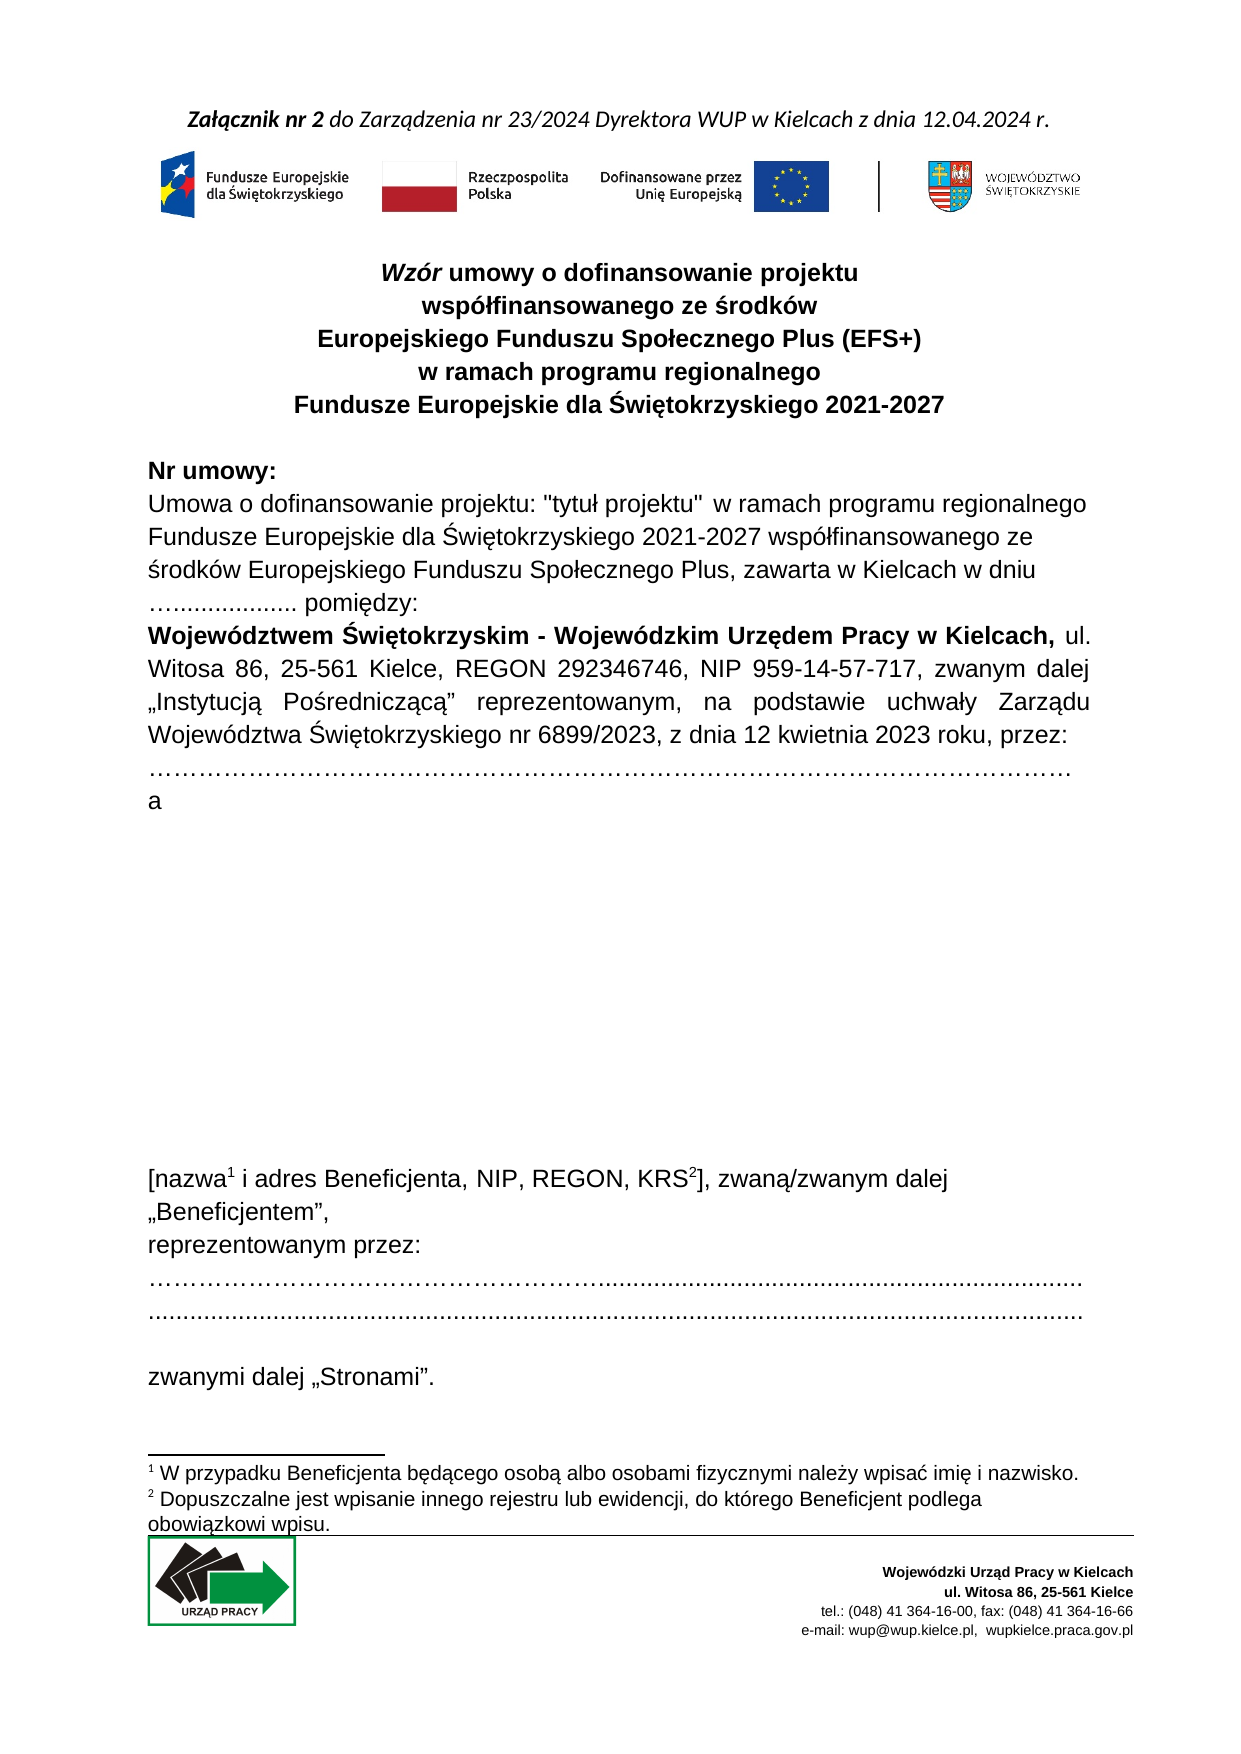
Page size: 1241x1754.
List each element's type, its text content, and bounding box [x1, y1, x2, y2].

text w ramach programu regionalnego [148, 357, 1091, 386]
text Wzór umowy o dofinansowanie projektu [148, 258, 1091, 287]
text Województwem Świętokrzyskim - Wojewódzkim Urzędem Pracy w Kielcach, ul. Witosa 86, 25-561 Kielce, REGON 292346746, NIP 959-14-57-717, zwanym dalej „Instytucją Pośredniczącą” reprezentowanym, na podstawie uchwały Zarządu Województwa Świętokrzyskiego nr 6899/2023, z dnia 12 kwietnia 2023 roku, przez: [148, 621, 1091, 749]
text reprezentowanym przez: [148, 1230, 1091, 1259]
text zwanymi dalej „Stronami”. [148, 1362, 1091, 1391]
text ....................................................................................................................................... [148, 1296, 1091, 1325]
text Umowa o dofinansowanie projektu: "tytuł projektu" w ramach programu regionalnego Fundusze Europejskie dla Świętokrzyskiego 2021-2027 współfinansowanego ze środków Europejskiego Funduszu Społecznego Plus, zawarta w Kielcach w dniu ….................. pomiędzy: [148, 489, 1091, 617]
text ………………………………………………...................................................................... [148, 1263, 1091, 1292]
picture [147, 147, 1093, 221]
text [nazwa i adres Beneficjenta, NIP, REGON, KRS], zwaną/zwanym dalej „Beneficjentem”, [148, 819, 1091, 1226]
picture [147, 1536, 297, 1626]
text Europejskiego Funduszu Społecznego Plus (EFS+) [148, 324, 1091, 353]
text współfinansowanego ze środków [148, 291, 1091, 320]
text a [148, 786, 1091, 815]
text ………………………………………………………………………………………………… [148, 753, 1091, 782]
text Fundusze Europejskie dla Świętokrzyskiego 2021-2027 [148, 390, 1091, 419]
text Nr umowy: [148, 456, 1091, 485]
